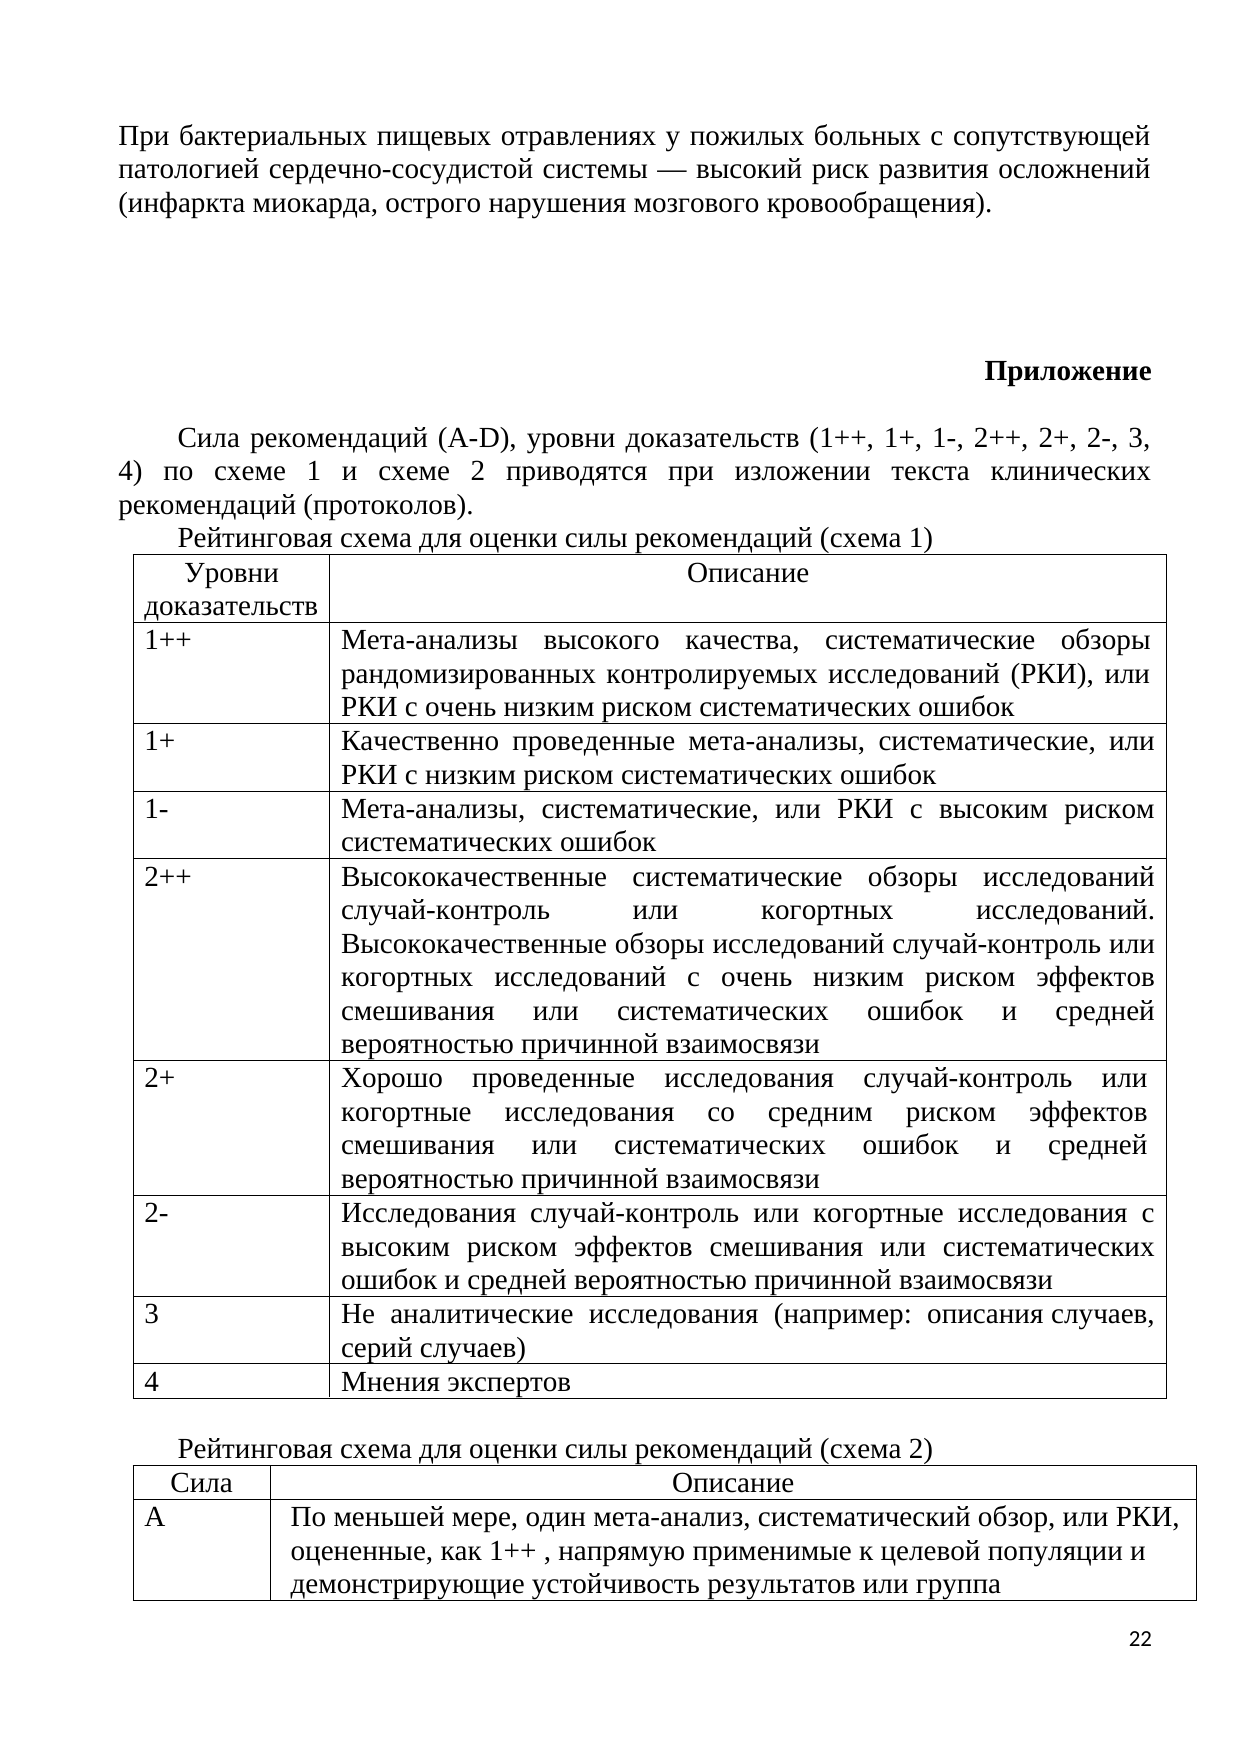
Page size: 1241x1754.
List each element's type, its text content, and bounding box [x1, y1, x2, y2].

table_cell 2+ [134, 1061, 329, 1194]
table_cell 2++ [134, 859, 329, 1060]
table_cell Качественно проведенные мета-анализы, систематические, или РКИ с низким риском систематических ошибок [330, 724, 1166, 791]
table_cell Исследования случай-контроль или когортные исследования с высоким риском эффектов смешивания или систематических ошибок и средней вероятностью причинной взаимосвязи [330, 1196, 1166, 1296]
text Приложение [118, 353, 1152, 386]
table_cell 1++ [134, 623, 329, 723]
table_cell А [134, 1500, 270, 1600]
table_cell Мнения экспертов [330, 1364, 1166, 1397]
table_header Сила [134, 1466, 270, 1499]
table_cell 1- [134, 792, 329, 858]
table_cell Высококачественные систематические обзоры исследований случай-контроль или когортных исследований. Высококачественные обзоры исследований случай-контроль или когортных исследований с очень низким риском эффектов смешивания или систематических ошибок и средней вероятностью причинной взаимосвязи [330, 859, 1166, 1060]
text Рейтинговая схема для оценки силы рекомендаций (схема 1) [118, 521, 1152, 554]
table_cell Не аналитические исследования (например: описания случаев, серий случаев) [330, 1297, 1166, 1363]
table_cell Хорошо проведенные исследования случай-контроль или когортные исследования со средним риском эффектов смешивания или систематических ошибок и средней вероятностью причинной взаимосвязи [330, 1061, 1166, 1194]
table_header Описание [330, 555, 1166, 622]
table_cell 2- [134, 1196, 329, 1296]
text При бактериальных пищевых отравлениях у пожилых больных с сопутствующей патологией сердечно-сосудистой системы — высокий риск развития осложнений (инфаркта миокарда, острого нарушения мозгового кровообращения). [118, 118, 1152, 219]
table_cell 1+ [134, 724, 329, 791]
table_cell 3 [134, 1297, 329, 1363]
table_header Уровни доказательств [134, 555, 329, 622]
text Сила рекомендаций (А-D), уровни доказательств (1++, 1+, 1-, 2++, 2+, 2-, 3, 4) по схеме 1 и схеме 2 приводятся при изложении текста клинических рекомендаций (протоколов). [118, 420, 1152, 521]
table_cell Мета-анализы, систематические, или РКИ с высоким риском систематических ошибок [330, 792, 1166, 858]
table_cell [271, 1500, 1196, 1600]
table_cell Мета-анализы высокого качества, систематические обзоры рандомизированных контролируемых исследований (РКИ), или РКИ с очень низким риском систематических ошибок [330, 623, 1166, 723]
text Рейтинговая схема для оценки силы рекомендаций (схема 2) [118, 1431, 1152, 1465]
table_header Описание [271, 1466, 1196, 1499]
table_cell 4 [134, 1364, 329, 1397]
